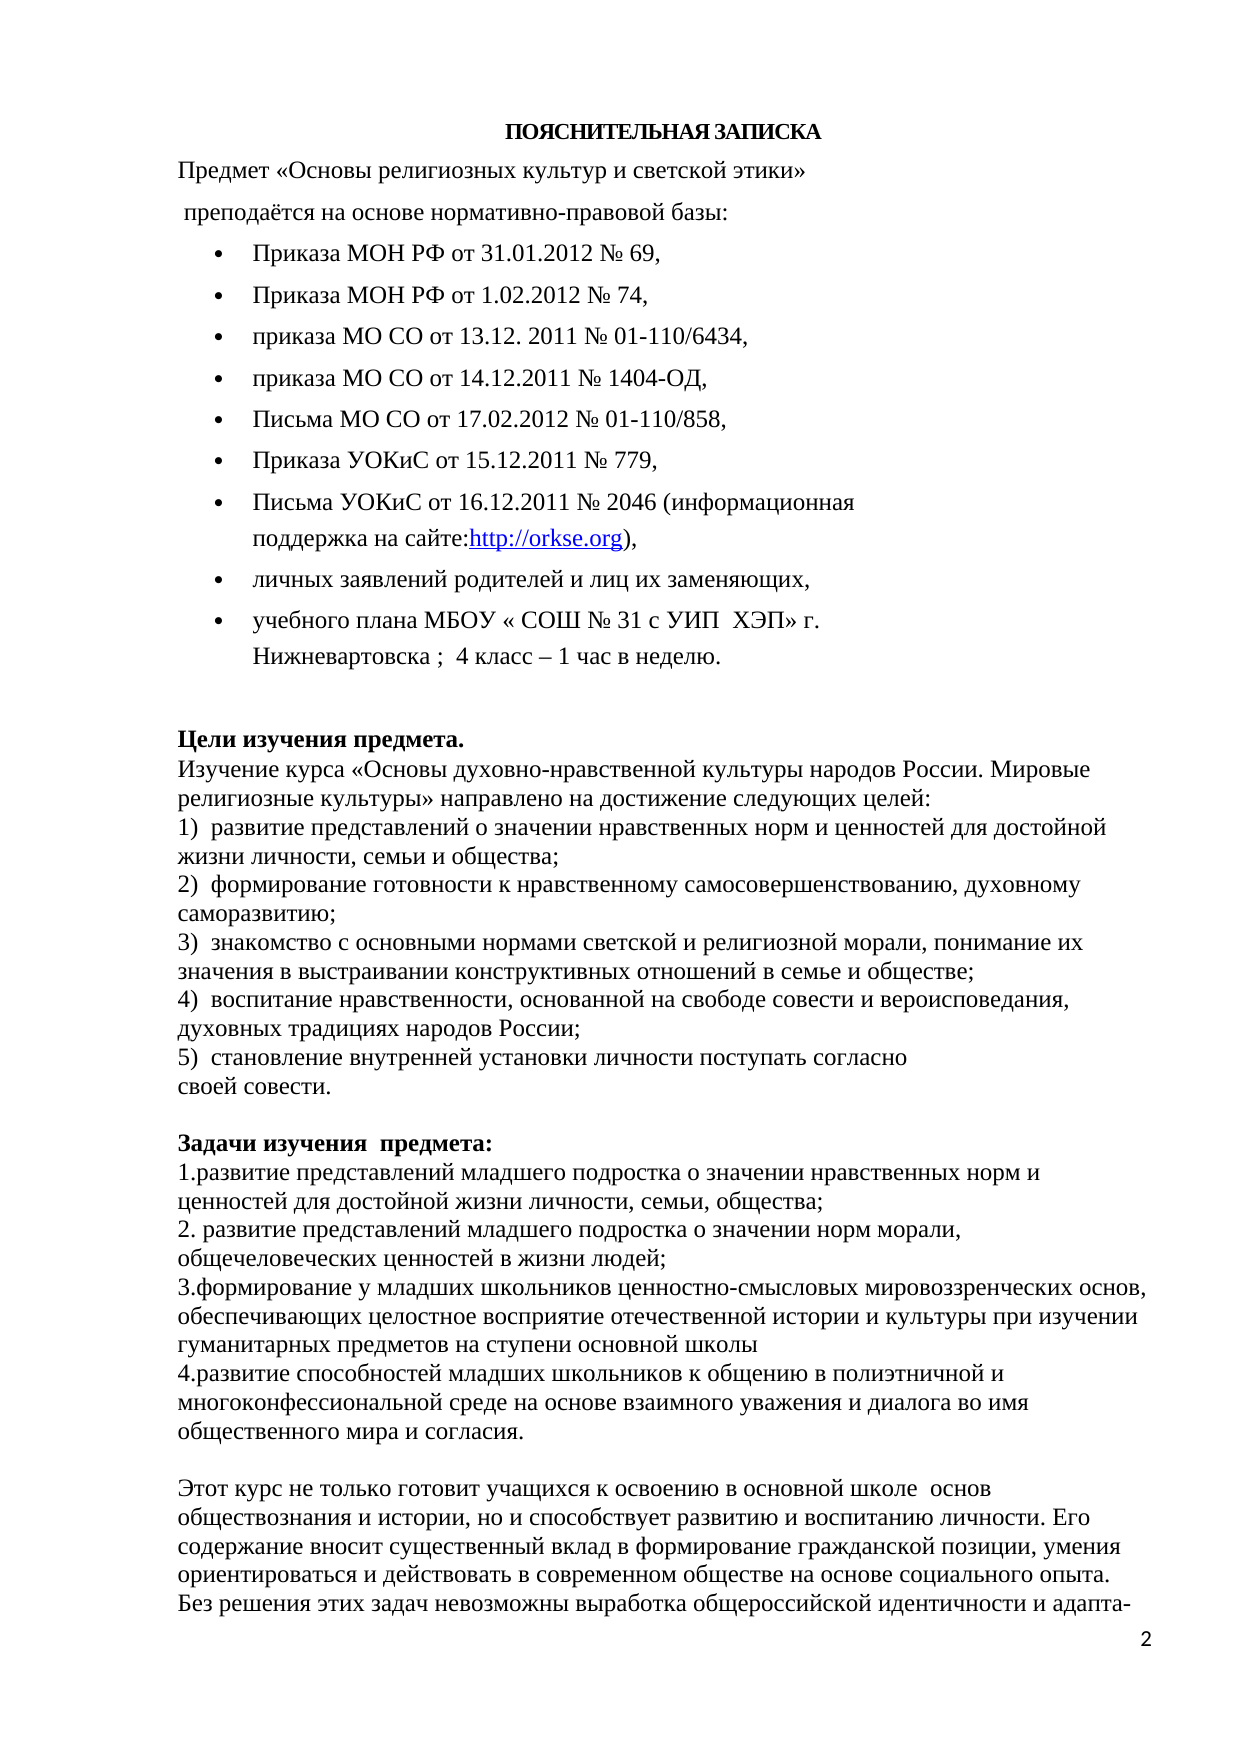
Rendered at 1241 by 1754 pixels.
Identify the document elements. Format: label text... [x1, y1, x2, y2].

text 3.формирование у младших школьников ценностно-смысловых мировоззренческих основ, обеспечивающих целостное восприятие отечественной истории и культуры при изучении гуманитарных предметов на ступени основной школы [177, 1272, 1152, 1358]
text 2) формирование готовности к нравственному самосовершенствованию, духовному саморазвитию; [177, 869, 1152, 927]
text обществознания и истории, но и способствует развитию и воспитанию личности. Его содержание вносит существенный вклад в формирование гражданской позиции, умения ориентироваться и действовать в современном обществе на основе социального опыта. Без решения этих задач невозможны выработка общероссийской идентичности и адапта- [177, 1502, 1152, 1617]
text Этот курс не только готовит учащихся к освоению в основной школе основ [177, 1473, 1152, 1502]
text 4.развитие способностей младших школьников к общению в полиэтничной и многоконфессиональной среде на основе взаимного уважения и диалога во имя общественного мира и согласия. [177, 1358, 1152, 1444]
list личных заявлений родителей и лиц их заменяющих, [215, 559, 910, 594]
text своей совести. [177, 1071, 1152, 1099]
text ПОЯСНИТЕЛЬНАЯ ЗАПИСКА [177, 118, 1150, 144]
text 2. развитие представлений младшего подростка о значении норм морали, общечеловеческих ценностей в жизни людей; [177, 1214, 1152, 1272]
list Письма МО СО от 17.02.2012 № 01-110/858, [215, 399, 910, 435]
list учебного плана МБОУ « СОШ № 31 с УИП ХЭП» г. Нижневартовска ; 4 класс – 1 час в неделю. [215, 601, 910, 672]
list Приказа МОН РФ от 31.01.2012 № 69, [215, 233, 910, 269]
text 4) воспитание нравственности, основанной на свободе совести и вероисповедания, духовных традициях народов России; [177, 984, 1152, 1042]
text Задачи изучения предмета: [177, 1128, 1152, 1157]
list Приказа УОКиС от 15.12.2011 № 779, [215, 441, 910, 476]
text 5) становление внутренней установки личности поступать согласно [177, 1042, 1152, 1071]
text Предмет «Основы религиозных культур и светской этики» [177, 150, 910, 186]
list приказа МО СО от 14.12.2011 № 1404-ОД, [215, 358, 910, 393]
text 1) развитие представлений о значении нравственных норм и ценностей для достойной жизни личности, семьи и общества; [177, 812, 1152, 869]
list Приказа МОН РФ от 1.02.2012 № 74, [215, 275, 910, 310]
text Цели изучения предмета. [177, 719, 910, 754]
text преподаётся на основе нормативно-правовой базы: [177, 192, 910, 227]
text 1.развитие представлений младшего подростка о значении нравственных норм и ценностей для достойной жизни личности, семьи, общества; [177, 1157, 1152, 1214]
list Письма УОКиС от 16.12.2011 № 2046 (информационная поддержка на сайте:http://orkse.org), [215, 482, 910, 553]
list приказа МО СО от 13.12. 2011 № 01-110/6434, [215, 316, 910, 352]
text Изучение курса «Основы духовно-нравственной культуры народов России. Мировые религиозные культуры» направлено на достижение следующих целей: [177, 754, 1152, 812]
text 3) знакомство с основными нормами светской и религиозной морали, понимание их значения в выстраивании конструктивных отношений в семье и обществе; [177, 927, 1152, 984]
